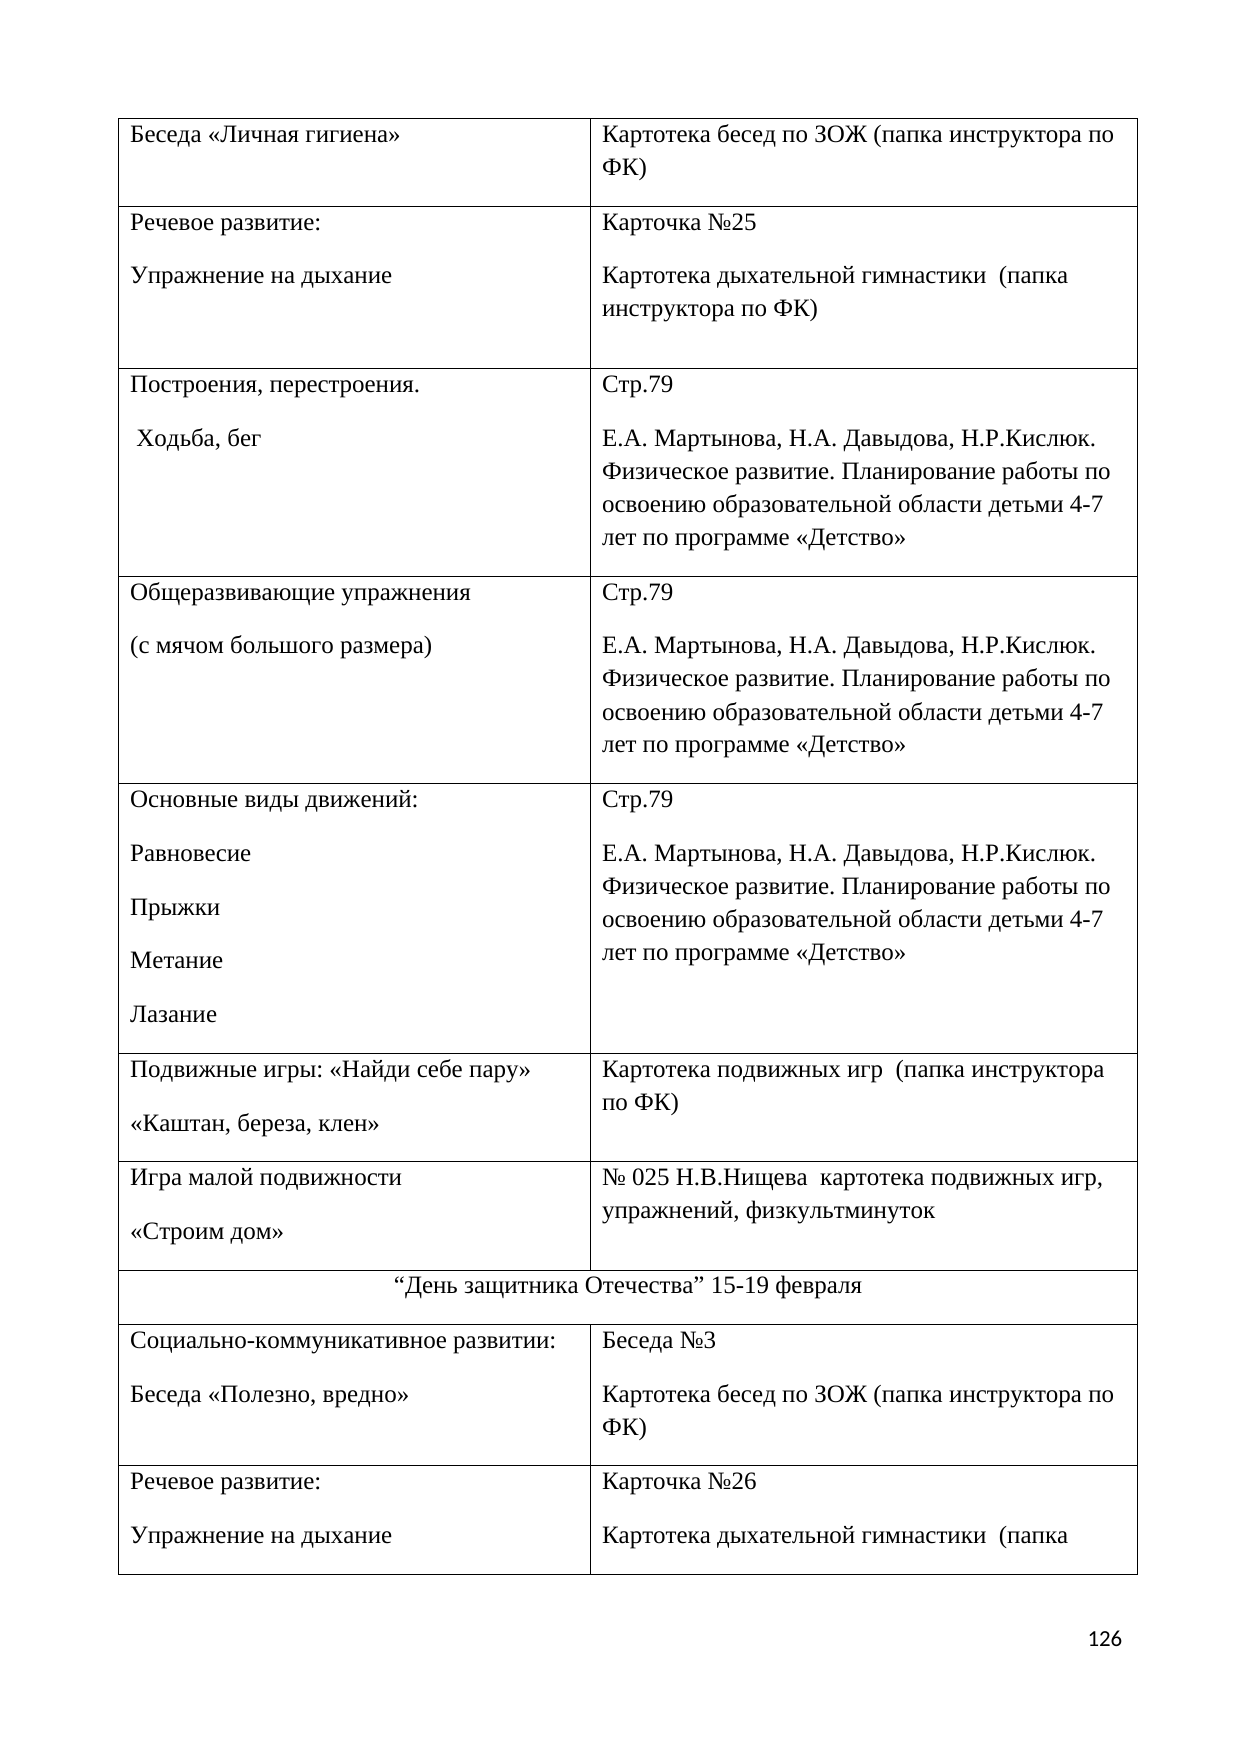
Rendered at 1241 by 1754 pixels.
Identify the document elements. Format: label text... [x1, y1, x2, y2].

table_cell Основные виды движений: Равновесие Прыжки Метание Лазание [119, 784, 590, 1053]
table_cell Игра малой подвижности «Строим дом» [119, 1162, 590, 1269]
table_cell Подвижные игры: «Найди себе пару» «Каштан, береза, клен» [119, 1054, 590, 1161]
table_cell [591, 119, 1137, 206]
table_cell “День защитника Отечества” 15-19 февраля [119, 1271, 1137, 1324]
table_cell Стр.79 Е.А. Мартынова, Н.А. Давыдова, Н.Р.Кислюк. Физическое развитие. Планирование работы по освоению образовательной области детьми 4-7 лет по программе «Детство» [591, 369, 1137, 576]
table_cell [119, 1466, 590, 1574]
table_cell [119, 119, 590, 206]
table_cell Картотека подвижных игр (папка инструктора по ФК) [591, 1054, 1137, 1161]
table_cell Речевое развитие: Упражнение на дыхание [119, 207, 590, 368]
table_cell Беседа №3 Картотека бесед по ЗОЖ (папка инструктора по ФК) [591, 1325, 1137, 1465]
table_cell Стр.79 Е.А. Мартынова, Н.А. Давыдова, Н.Р.Кислюк. Физическое развитие. Планирование работы по освоению образовательной области детьми 4-7 лет по программе «Детство» [591, 784, 1137, 1053]
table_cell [591, 1466, 1137, 1574]
table_cell Общеразвивающие упражнения (с мячом большого размера) [119, 577, 590, 783]
table_cell Карточка №25 Картотека дыхательной гимнастики (папка инструктора по ФК) [591, 207, 1137, 368]
table_cell Стр.79 Е.А. Мартынова, Н.А. Давыдова, Н.Р.Кислюк. Физическое развитие. Планирование работы по освоению образовательной области детьми 4-7 лет по программе «Детство» [591, 577, 1137, 783]
table_cell № 025 Н.В.Нищева картотека подвижных игр, упражнений, физкультминуток [591, 1162, 1137, 1269]
table_cell Построения, перестроения. Ходьба, бег [119, 369, 590, 576]
table_cell Социально-коммуникативное развитии: Беседа «Полезно, вредно» [119, 1325, 590, 1465]
